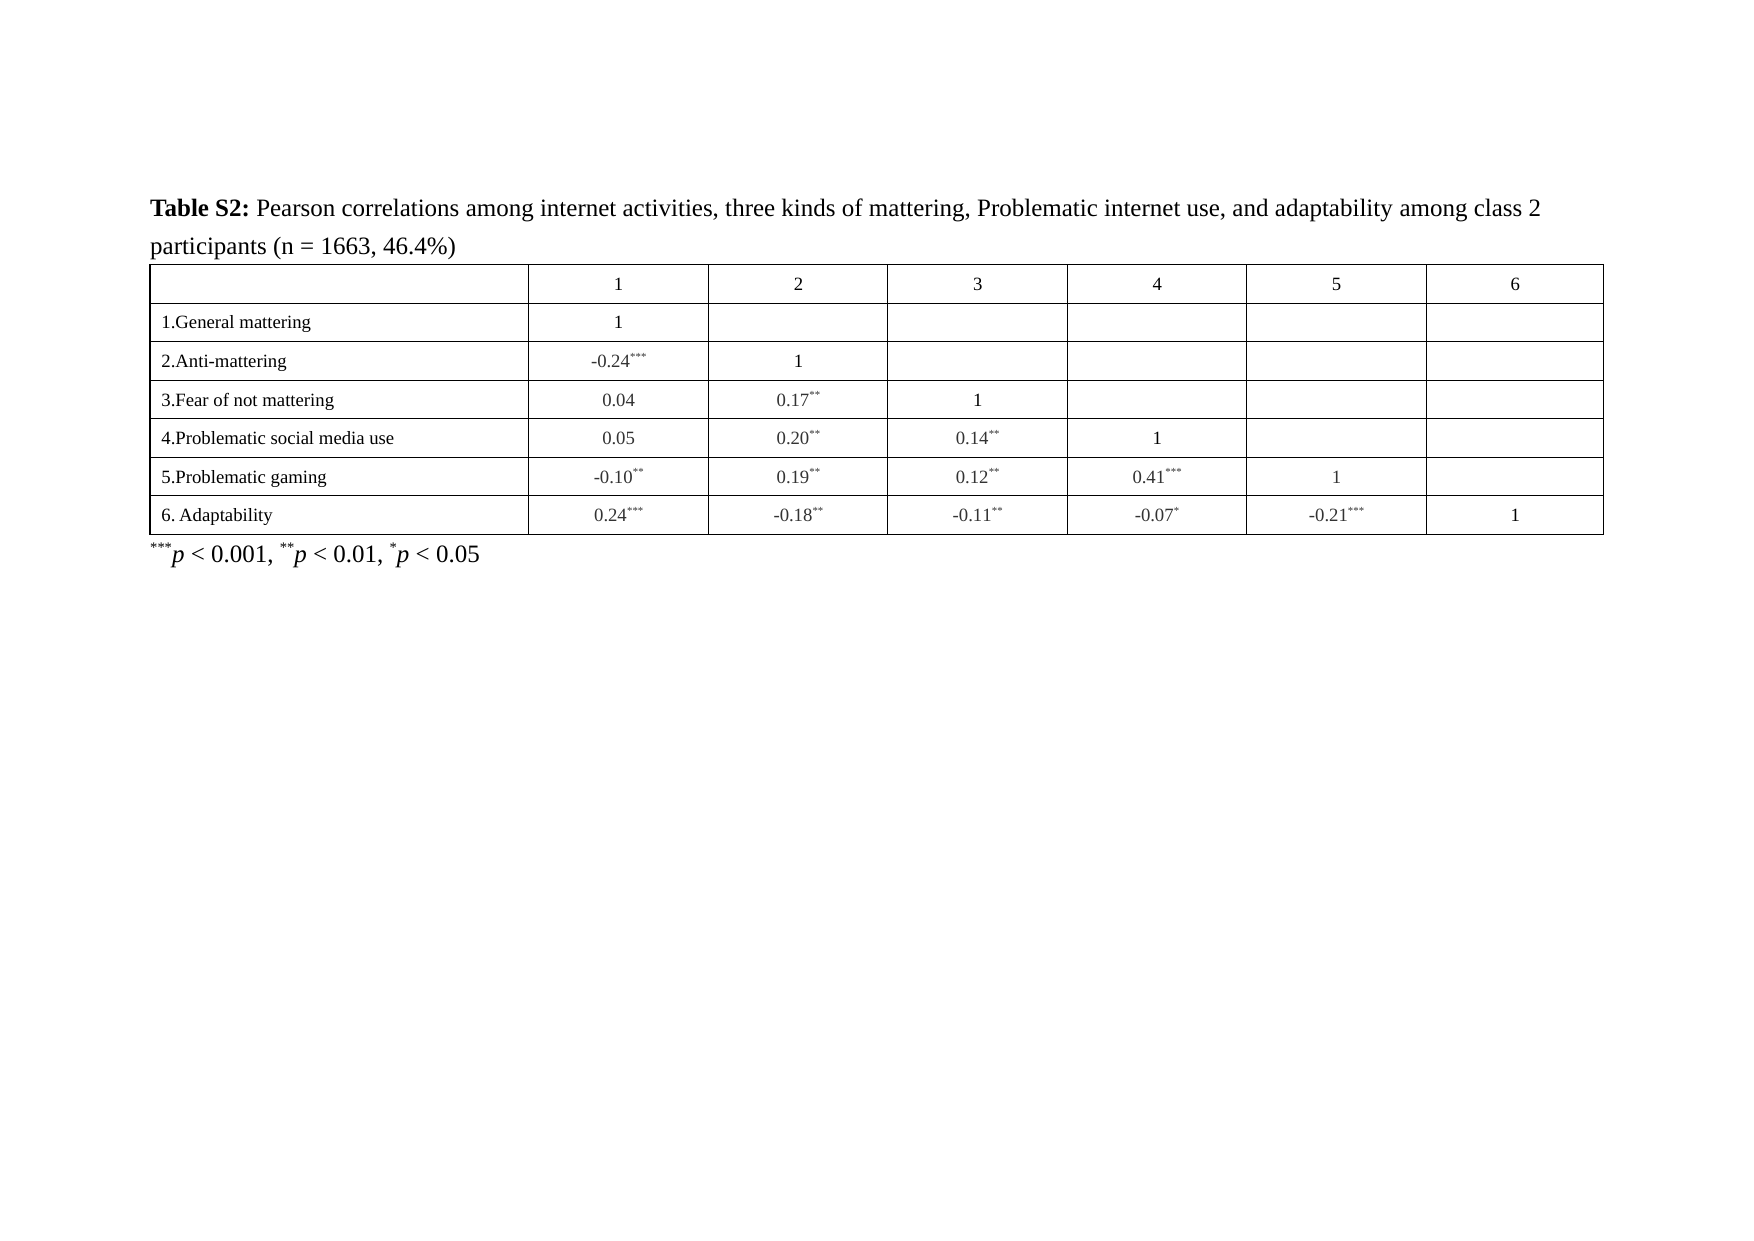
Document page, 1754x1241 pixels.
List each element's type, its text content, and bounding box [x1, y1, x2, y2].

table_cell [888, 342, 1067, 379]
table_cell 0.20** [709, 419, 887, 457]
table_cell 1 [709, 342, 887, 379]
table_cell 0.12** [888, 458, 1067, 495]
table_cell [1068, 342, 1246, 379]
table_cell [1247, 381, 1426, 418]
table_cell [1247, 304, 1426, 341]
table_cell [1247, 419, 1426, 457]
table_cell 1 [529, 304, 708, 341]
table_cell 4.Problematic social media use [151, 419, 528, 457]
table_cell 0.05 [529, 419, 708, 457]
table_cell 1 [1068, 419, 1246, 457]
table_cell -0.11** [888, 496, 1067, 534]
table_cell [1427, 381, 1603, 418]
table_cell 0.19** [709, 458, 887, 495]
table_cell [1068, 381, 1246, 418]
table_cell [1068, 304, 1246, 341]
table_cell -0.10** [529, 458, 708, 495]
table_cell [1427, 304, 1603, 341]
table_header 5 [1247, 265, 1426, 302]
table_cell [1427, 419, 1603, 457]
table_header [151, 265, 528, 302]
table_cell 1 [1247, 458, 1426, 495]
table_header 2 [709, 265, 887, 302]
table_cell 1 [1427, 496, 1603, 534]
table_cell 0.24*** [529, 496, 708, 534]
table_cell 0.04 [529, 381, 708, 418]
table_header 3 [888, 265, 1067, 302]
table_cell 2.Anti-mattering [151, 342, 528, 379]
table_cell 5.Problematic gaming [151, 458, 528, 495]
table_cell -0.21*** [1247, 496, 1426, 534]
text ***p < 0.001, **p < 0.01, *p < 0.05 [150, 535, 1604, 572]
table_cell -0.07* [1068, 496, 1246, 534]
table_cell 3.Fear of not mattering [151, 381, 528, 418]
table_cell 1 [888, 381, 1067, 418]
table_cell [1427, 342, 1603, 379]
table_cell [888, 304, 1067, 341]
table_cell 1.General mattering [151, 304, 528, 341]
table_header 6 [1427, 265, 1603, 302]
table_cell 6. Adaptability [151, 496, 528, 534]
table_cell -0.24*** [529, 342, 708, 379]
table_cell [1247, 342, 1426, 379]
table_cell 0.17** [709, 381, 887, 418]
table_cell 0.41*** [1068, 458, 1246, 495]
table_cell [709, 304, 887, 341]
table_cell 0.14** [888, 419, 1067, 457]
text Table S2: Pearson correlations among internet activities, three kinds of mattering, Problematic internet use, and adaptability among class 2 participants (n = 1663, 46.4%) [150, 189, 1604, 264]
table_header 1 [529, 265, 708, 302]
table_header 4 [1068, 265, 1246, 302]
table_cell [1427, 458, 1603, 495]
table_cell -0.18** [709, 496, 887, 534]
